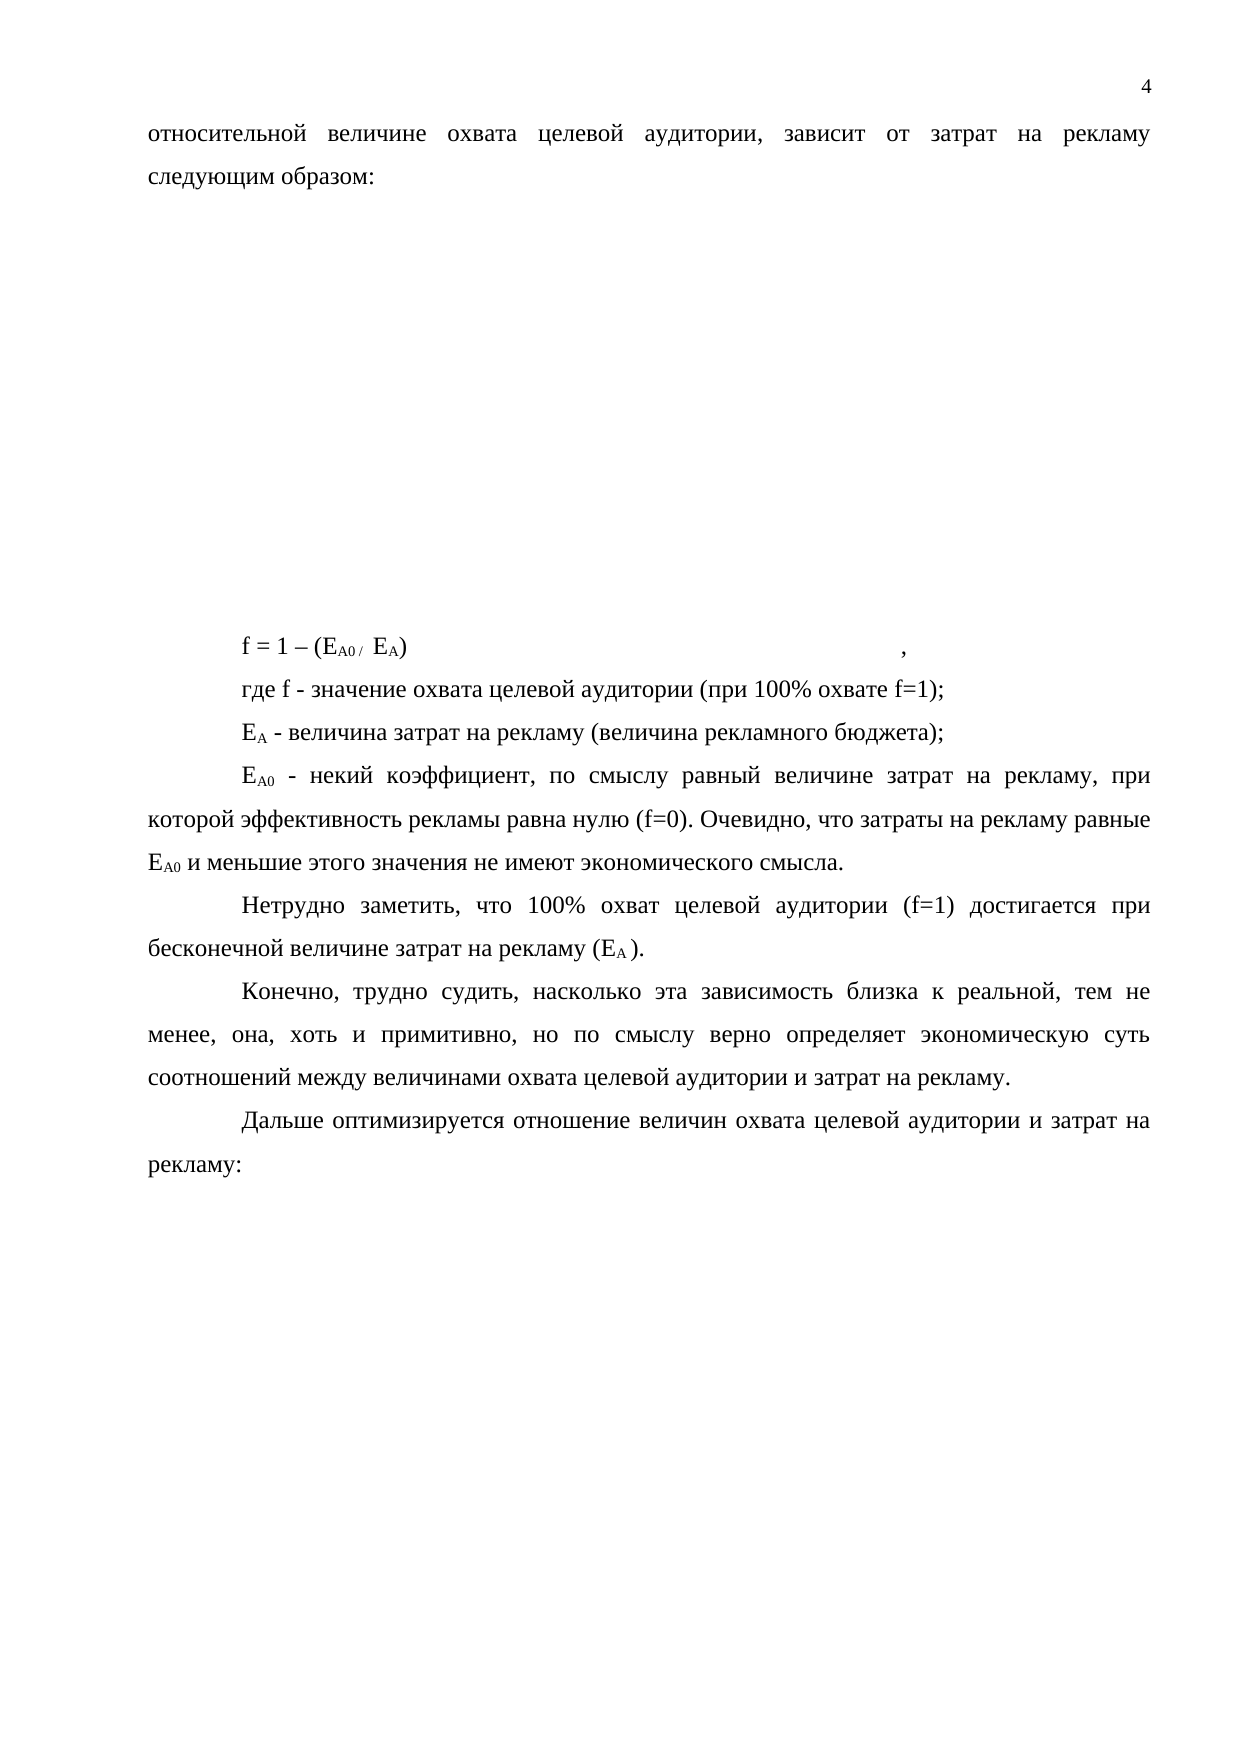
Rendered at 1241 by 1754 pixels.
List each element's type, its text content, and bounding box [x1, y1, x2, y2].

text где f - значение охвата целевой аудитории (при 100% охвате f=1); [148, 674, 1152, 703]
text f = 1 – (EA0 / EA) , [148, 204, 1152, 660]
text Конечно, трудно судить, насколько эта зависимость близка к реальной, тем не менее, она, хоть и примитивно, но по смыслу верно определяет экономическую суть соотношений между величинами охвата целевой аудитории и затрат на рекламу. [148, 976, 1152, 1091]
text Дальше оптимизируется отношение величин охвата целевой аудитории и затрат на рекламу: [148, 1106, 1152, 1177]
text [148, 118, 1152, 190]
text EA0 - некий коэффициент, по смыслу равный величине затрат на рекламу, при которой эффективность рекламы равна нулю (f=0). Очевидно, что затраты на рекламу равные EA0 и меньшие этого значения не имеют экономического смысла. [148, 761, 1152, 876]
text Нетрудно заметить, что 100% охват целевой аудитории (f=1) достигается при бесконечной величине затрат на рекламу (EA ). [148, 890, 1152, 962]
text EA - величина затрат на рекламу (величина рекламного бюджета); [148, 717, 1152, 746]
